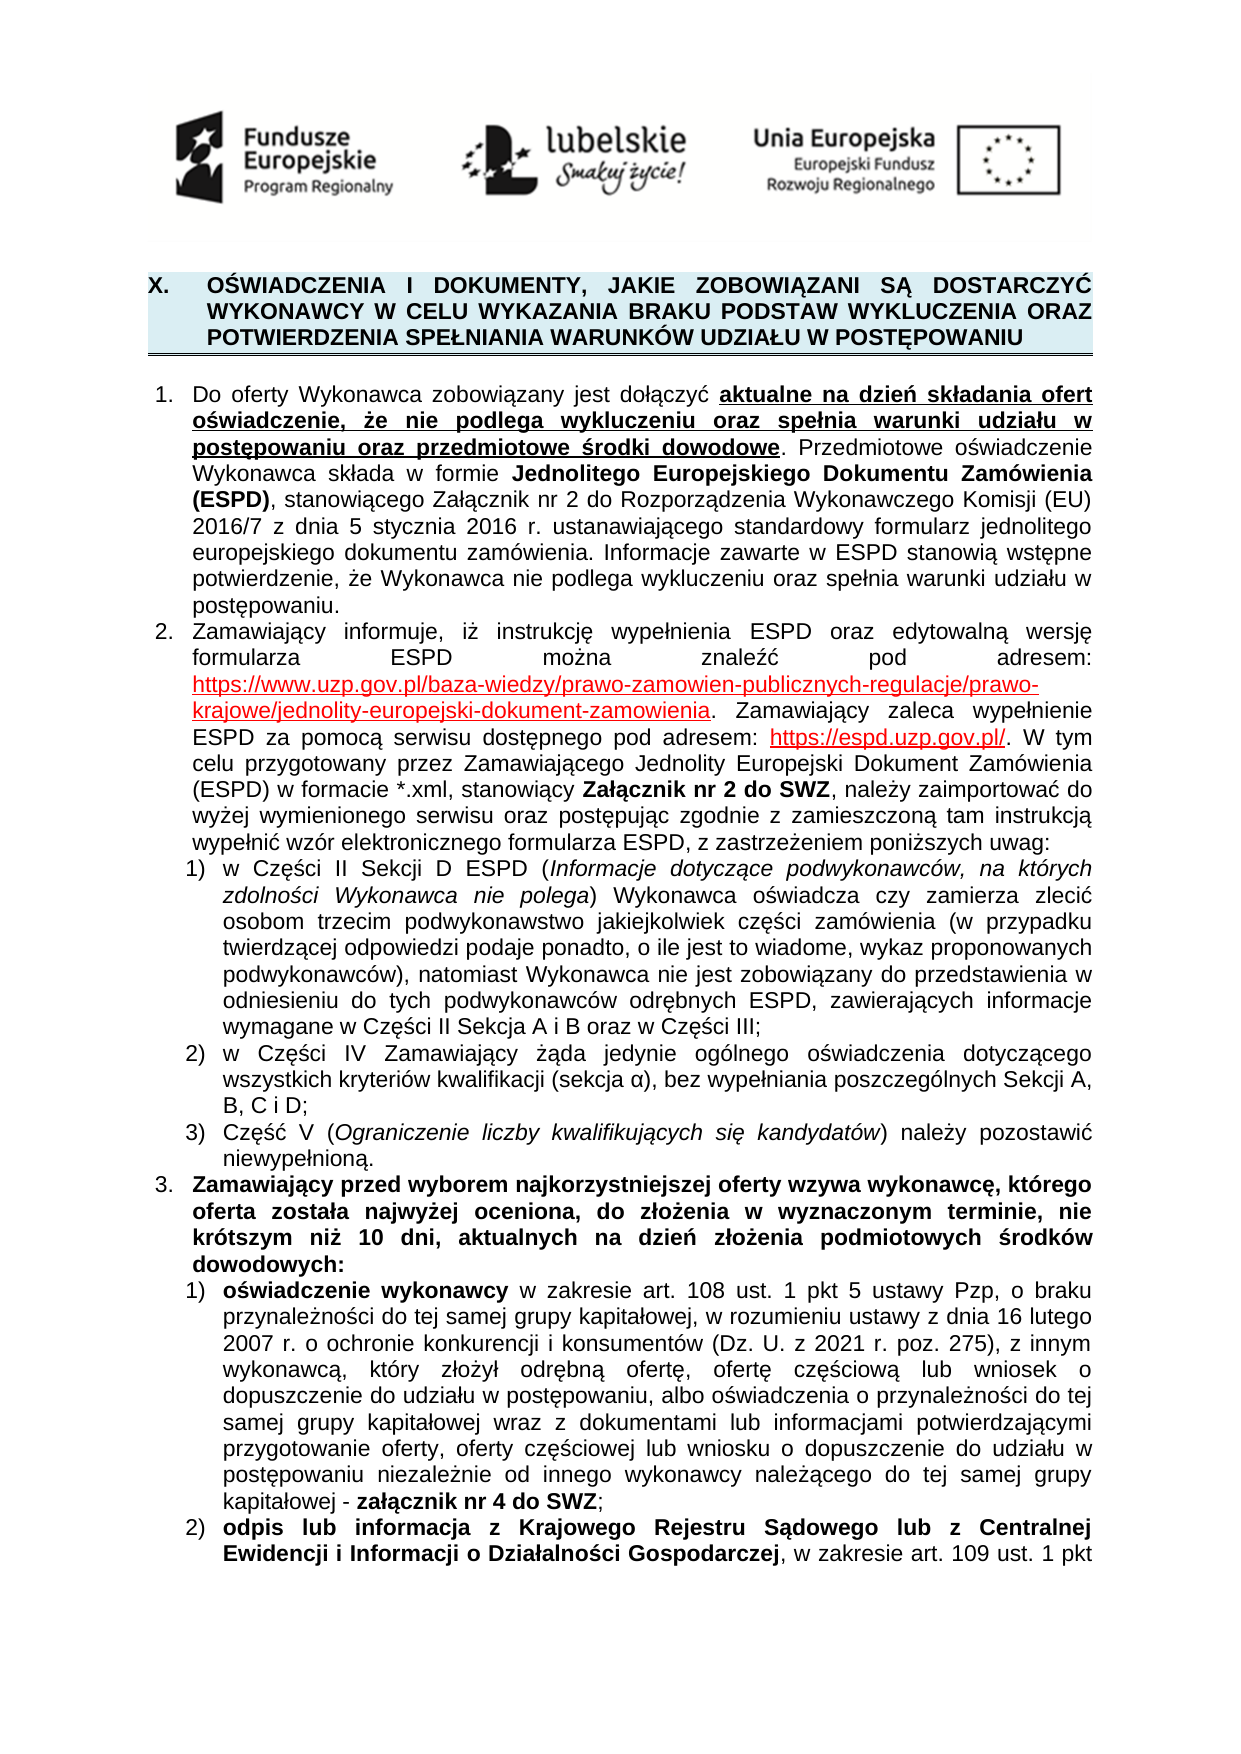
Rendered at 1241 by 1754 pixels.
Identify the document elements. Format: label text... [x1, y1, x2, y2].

list w Części IV Zamawiający żąda jedynie ogólnego oświadczenia dotyczącego wszystkich kryteriów kwalifikacji (sekcja α), bez wypełniania poszczególnych Sekcji A, B, C i D; [185, 1040, 1093, 1119]
list Część V (Ograniczenie liczby kwalifikujących się kandydatów) należy pozostawić niewypełnioną. [185, 1119, 1093, 1171]
list Do oferty Wykonawca zobowiązany jest dołączyć aktualne na dzień składania ofert oświadczenie, że nie podlega wykluczeniu oraz spełnia warunki udziału w postępowaniu oraz przedmiotowe środki dowodowe. Przedmiotowe oświadczenie Wykonawca składa w formie Jednolitego Europejskiego Dokumentu Zamówienia (ESPD), stanowiącego Załącznik nr 2 do Rozporządzenia Wykonawczego Komisji (EU) 2016/7 z dnia 5 stycznia 2016 r. ustanawiającego standardowy formularz jednolitego europejskiego dokumentu zamówienia. Informacje zawarte w ESPD stanowią wstępne potwierdzenie, że Wykonawca nie podlega wykluczeniu oraz spełnia warunki udziału w postępowaniu. [154, 381, 1093, 618]
picture [147, 73, 1093, 243]
list Zamawiający informuje, iż instrukcję wypełnienia ESPD oraz edytowalną wersję formularza ESPD można znaleźć pod adresem: https://www.uzp.gov.pl/baza-wiedzy/prawo-zamowien-publicznych-regulacje/prawo-krajowe/jednolity-europejski-dokument-zamowienia. Zamawiający zaleca wypełnienie ESPD za pomocą serwisu dostępnego pod adresem: https://espd.uzp.gov.pl/. W tym celu przygotowany przez Zamawiającego Jednolity Europejski Dokument Zamówienia (ESPD) w formacie *.xml, stanowiący Załącznik nr 2 do SWZ, należy zaimportować do wyżej wymienionego serwisu oraz postępując zgodnie z zamieszczoną tam instrukcją wypełnić wzór elektronicznego formularza ESPD, z zastrzeżeniem poniższych uwag: [154, 618, 1093, 855]
list oświadczenie wykonawcy w zakresie art. 108 ust. 1 pkt 5 ustawy Pzp, o braku przynależności do tej samej grupy kapitałowej, w rozumieniu ustawy z dnia 16 lutego 2007 r. o ochronie konkurencji i konsumentów (Dz. U. z 2021 r. poz. 275), z innym wykonawcą, który złożył odrębną ofertę, ofertę częściową lub wniosek o dopuszczenie do udziału w postępowaniu, albo oświadczenia o przynależności do tej samej grupy kapitałowej wraz z dokumentami lub informacjami potwierdzającymi przygotowanie oferty, oferty częściowej lub wniosku o dopuszczenie do udziału w postępowaniu niezależnie od innego wykonawcy należącego do tej samej grupy kapitałowej - załącznik nr 4 do SWZ; [185, 1277, 1093, 1514]
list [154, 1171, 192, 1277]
list w Części II Sekcji D ESPD (Informacje dotyczące podwykonawców, na których zdolności Wykonawca nie polega) Wykonawca oświadcza czy zamierza zlecić osobom trzecim podwykonawstwo jakiejkolwiek części zamówienia (w przypadku twierdzącej odpowiedzi podaje ponadto, o ile jest to wiadome, wykaz proponowanych podwykonawców), natomiast Wykonawca nie jest zobowiązany do przedstawienia w odniesieniu do tych podwykonawców odrębnych ESPD, zawierających informacje wymagane w Części II Sekcja A i B oraz w Części III; [185, 855, 1093, 1040]
text X. OŚWIADCZENIA I DOKUMENTY, JAKIE ZOBOWIĄZANI SĄ DOSTARCZYĆ WYKONAWCY W CELU WYKAZANIA BRAKU PODSTAW WYKLUCZENIA ORAZ POTWIERDZENIA SPEŁNIANIA WARUNKÓW UDZIAŁU W POSTĘPOWANIU [148, 272, 1093, 353]
list Zamawiający przed wyborem najkorzystniejszej oferty wzywa wykonawcę, którego oferta została najwyżej oceniona, do złożenia w wyznaczonym terminie, nie krótszym niż 10 dni, aktualnych na dzień złożenia podmiotowych środków dowodowych: [345, 1224, 1093, 1277]
